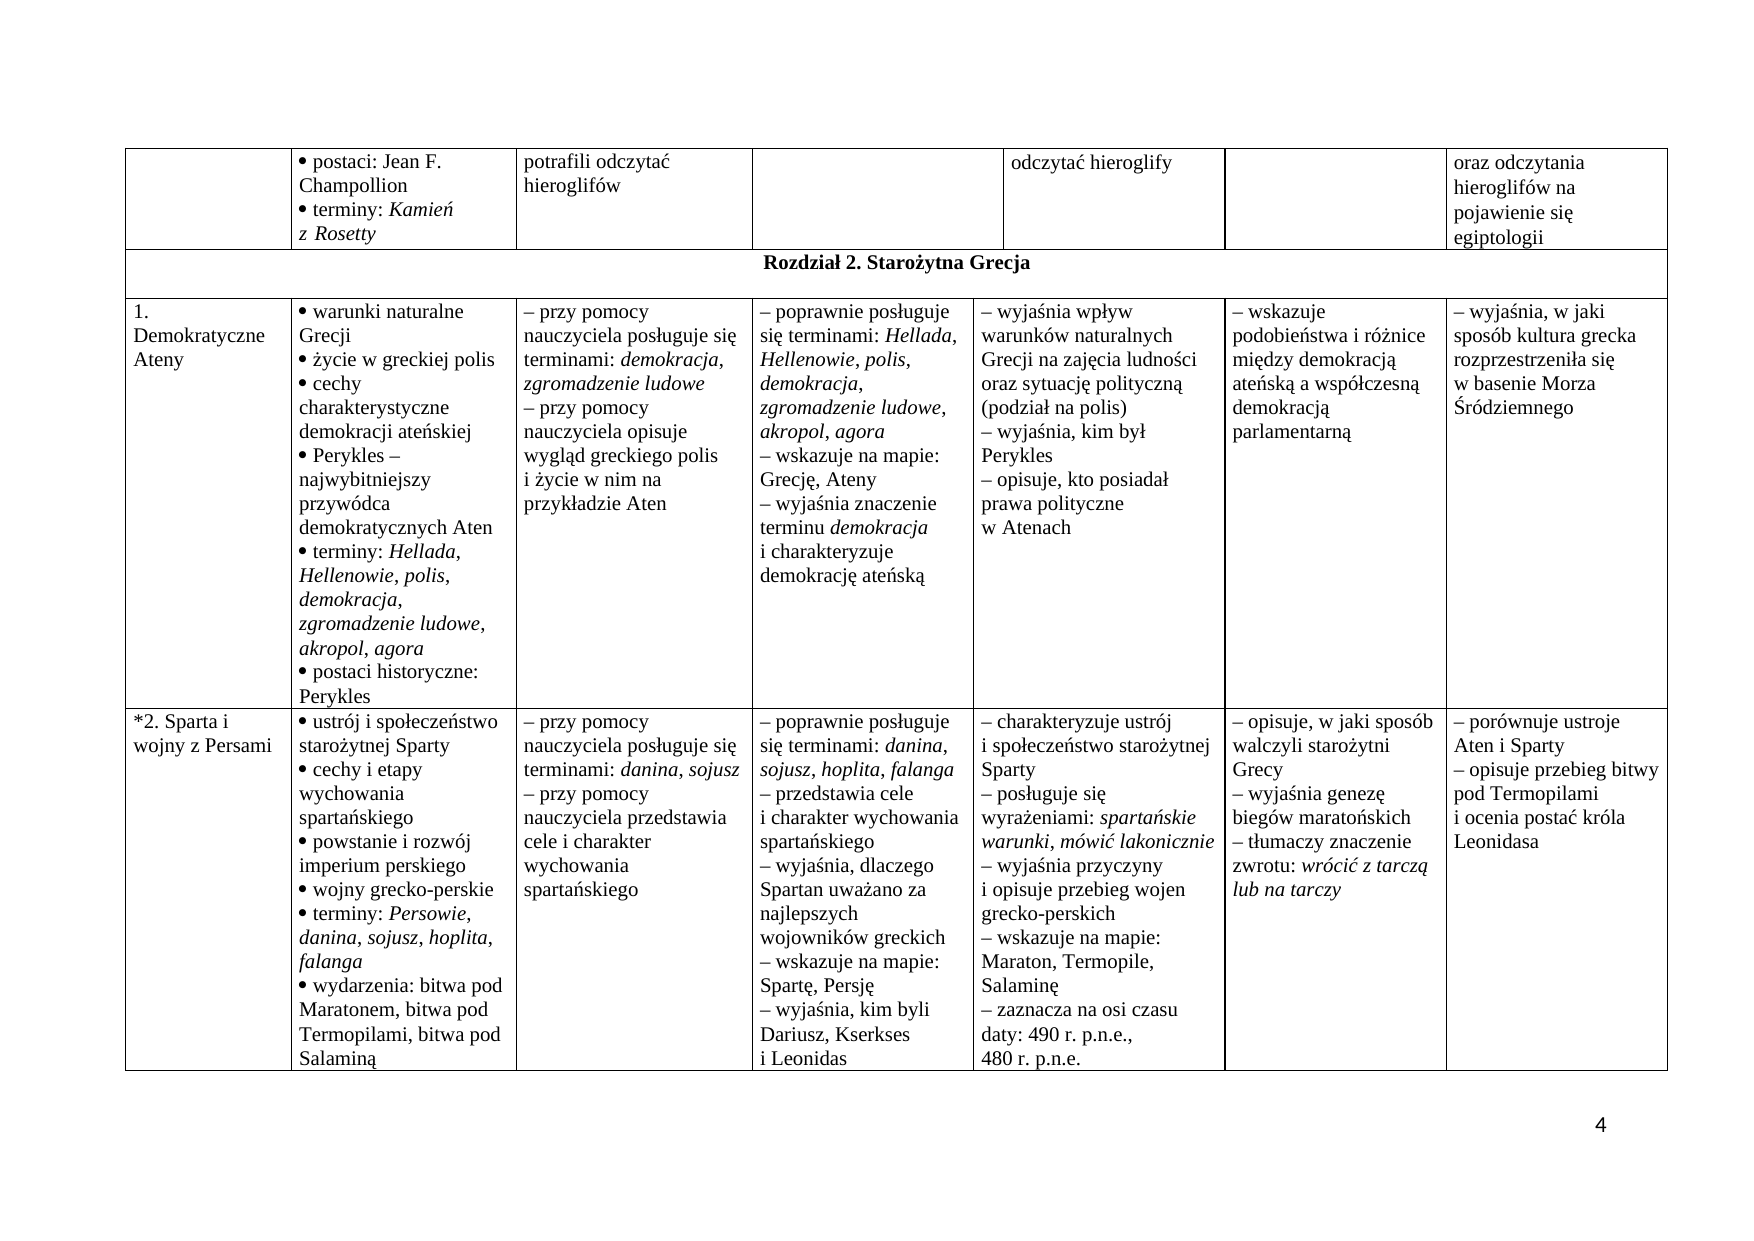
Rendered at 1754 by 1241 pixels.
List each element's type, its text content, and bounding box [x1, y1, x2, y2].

table_cell – wskazuje podobieństwa i różnice między demokracją ateńską a współczesną demokracją parlamentarną [1226, 299, 1446, 708]
table_cell warunki naturalne Grecji życie w greckiej polis cechy charakterystyczne demokracji ateńskiej Perykles – najwybitniejszy przywódca demokratycznych Aten terminy: Hellada, Hellenowie, polis, demokracja, zgromadzenie ludowe, akropol, agora postaci historyczne: Perykles [292, 299, 516, 708]
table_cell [1226, 149, 1446, 249]
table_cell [1226, 709, 1446, 1069]
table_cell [1447, 149, 1667, 249]
table_cell 1. Demokratyczne Ateny [126, 299, 291, 708]
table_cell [1447, 709, 1667, 1069]
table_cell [292, 709, 516, 1069]
table_cell – przy pomocy nauczyciela posługuje się terminami: demokracja, zgromadzenie ludowe – przy pomocy nauczyciela opisuje wygląd greckiego polis i życie w nim na przykładzie Aten [517, 299, 752, 708]
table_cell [753, 149, 1003, 249]
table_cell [517, 149, 752, 249]
table_cell – poprawnie posługuje się terminami: Hellada, Hellenowie, polis, demokracja, zgromadzenie ludowe, akropol, agora – wskazuje na mapie: Grecję, Ateny – wyjaśnia znaczenie terminu demokracja i charakteryzuje demokrację ateńską [753, 299, 973, 708]
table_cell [126, 149, 291, 249]
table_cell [753, 709, 973, 1069]
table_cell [1004, 149, 1224, 249]
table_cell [974, 709, 1224, 1069]
table_cell – wyjaśnia wpływ warunków naturalnych Grecji na zajęcia ludności oraz sytuację polityczną (podział na polis) – wyjaśnia, kim był Perykles – opisuje, kto posiadał prawa polityczne w Atenach [974, 299, 1224, 708]
table_cell – wyjaśnia, w jaki sposób kultura grecka rozprzestrzeniła się w basenie Morza Śródziemnego [1447, 299, 1667, 708]
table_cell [517, 709, 752, 1069]
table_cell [126, 709, 291, 1069]
table_cell Rozdział 2. Starożytna Grecja [126, 250, 1667, 297]
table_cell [292, 149, 516, 249]
